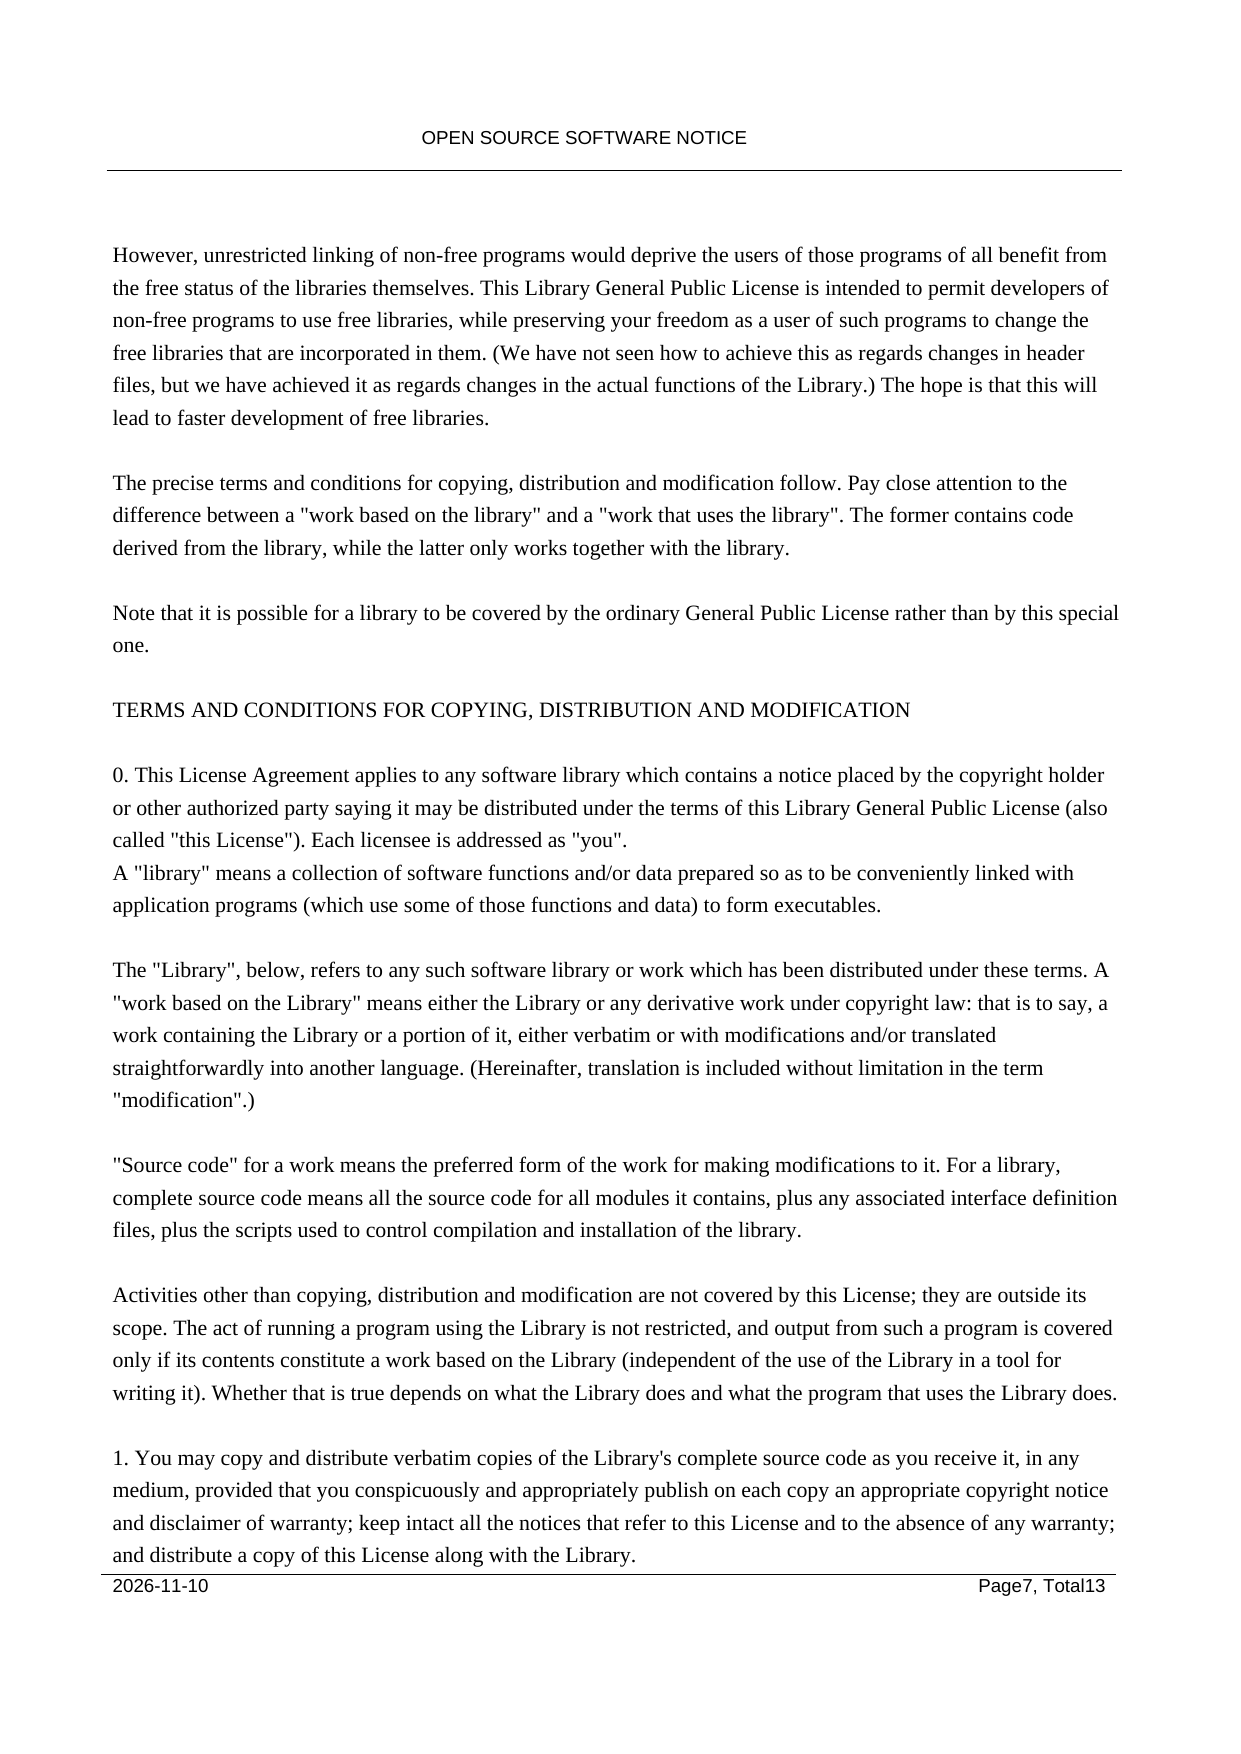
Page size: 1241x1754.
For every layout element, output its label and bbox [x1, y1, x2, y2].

text [112, 206, 1128, 1571]
